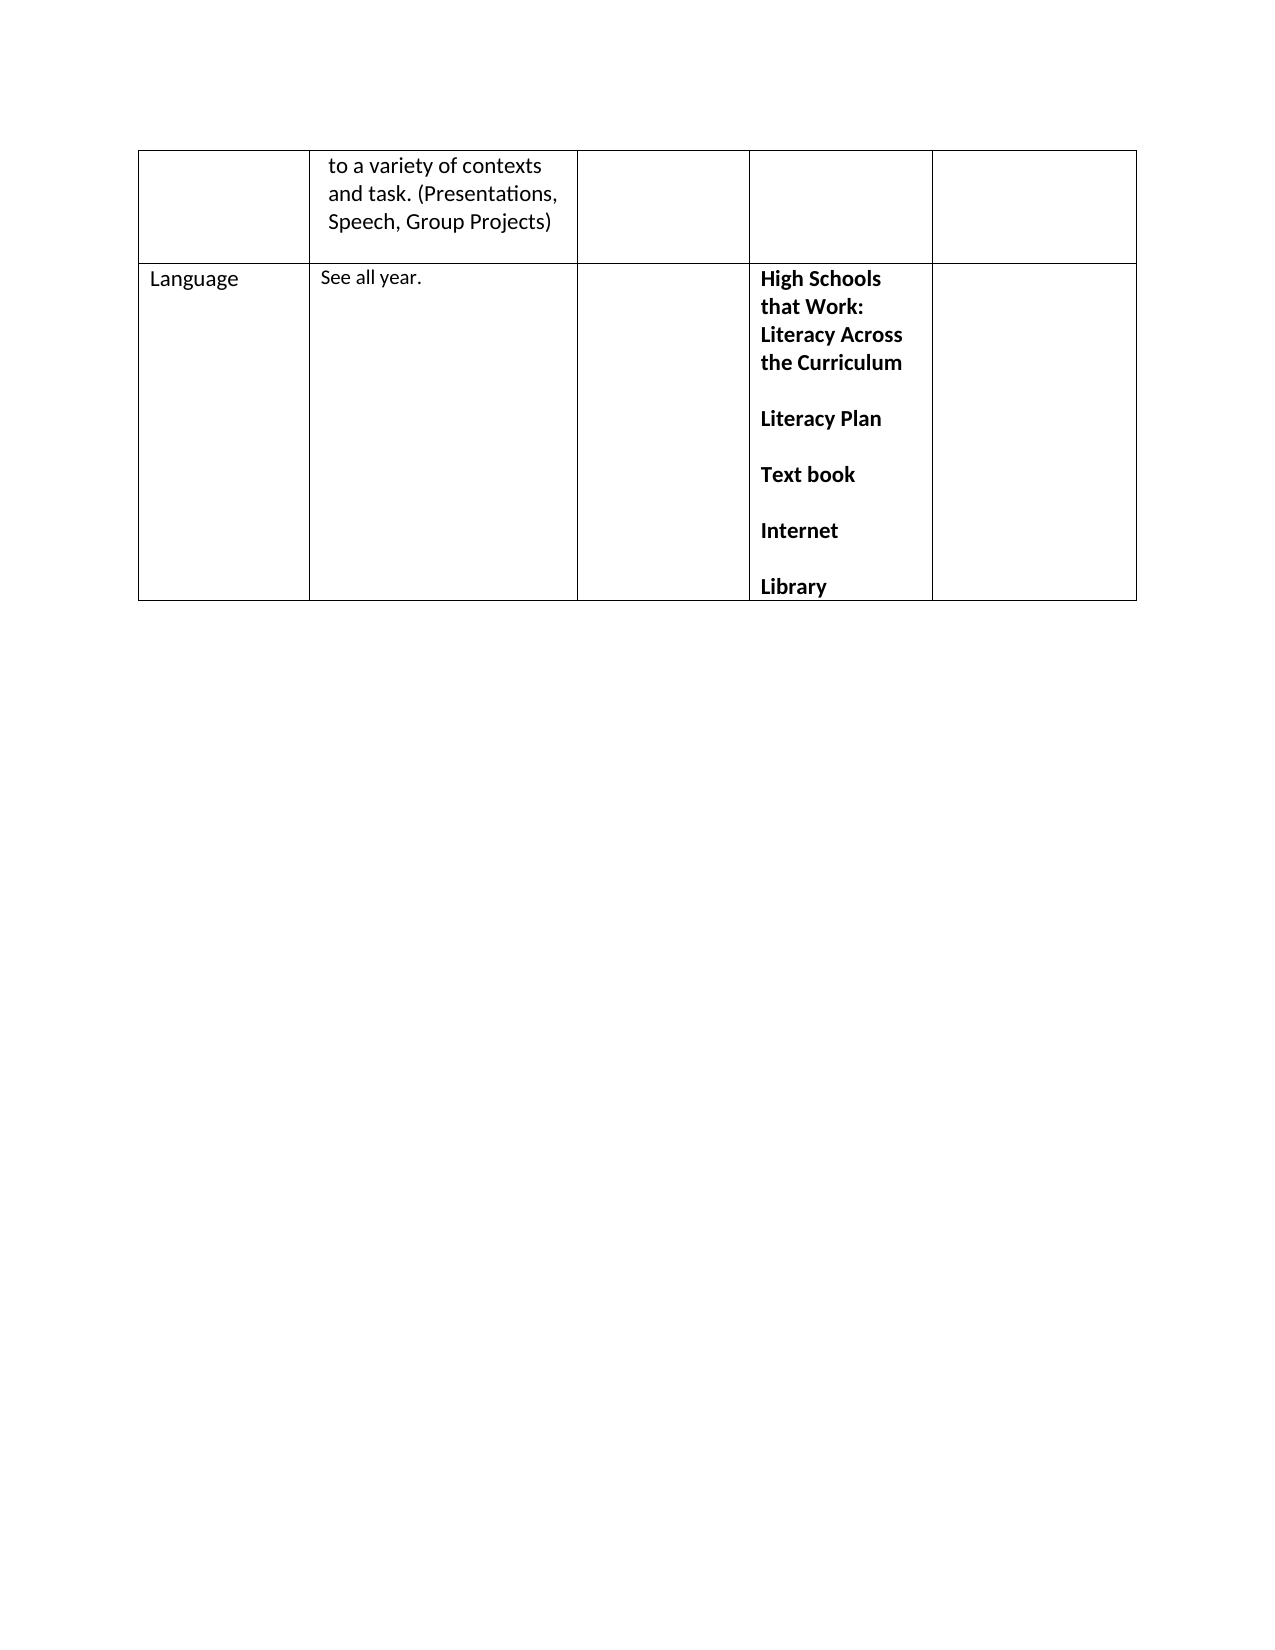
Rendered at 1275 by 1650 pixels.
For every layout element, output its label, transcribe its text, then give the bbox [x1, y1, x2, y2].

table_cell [139, 151, 309, 263]
table_cell See all year. [310, 264, 577, 600]
table_cell [578, 264, 749, 600]
table_cell [578, 151, 749, 263]
table_cell Language [139, 264, 309, 600]
table_cell [933, 264, 1136, 600]
table_cell [933, 151, 1136, 263]
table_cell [310, 151, 577, 263]
table_cell High Schools that Work: Literacy Across the Curriculum Literacy Plan Text book Internet Library [750, 264, 932, 600]
table_cell [750, 151, 932, 263]
